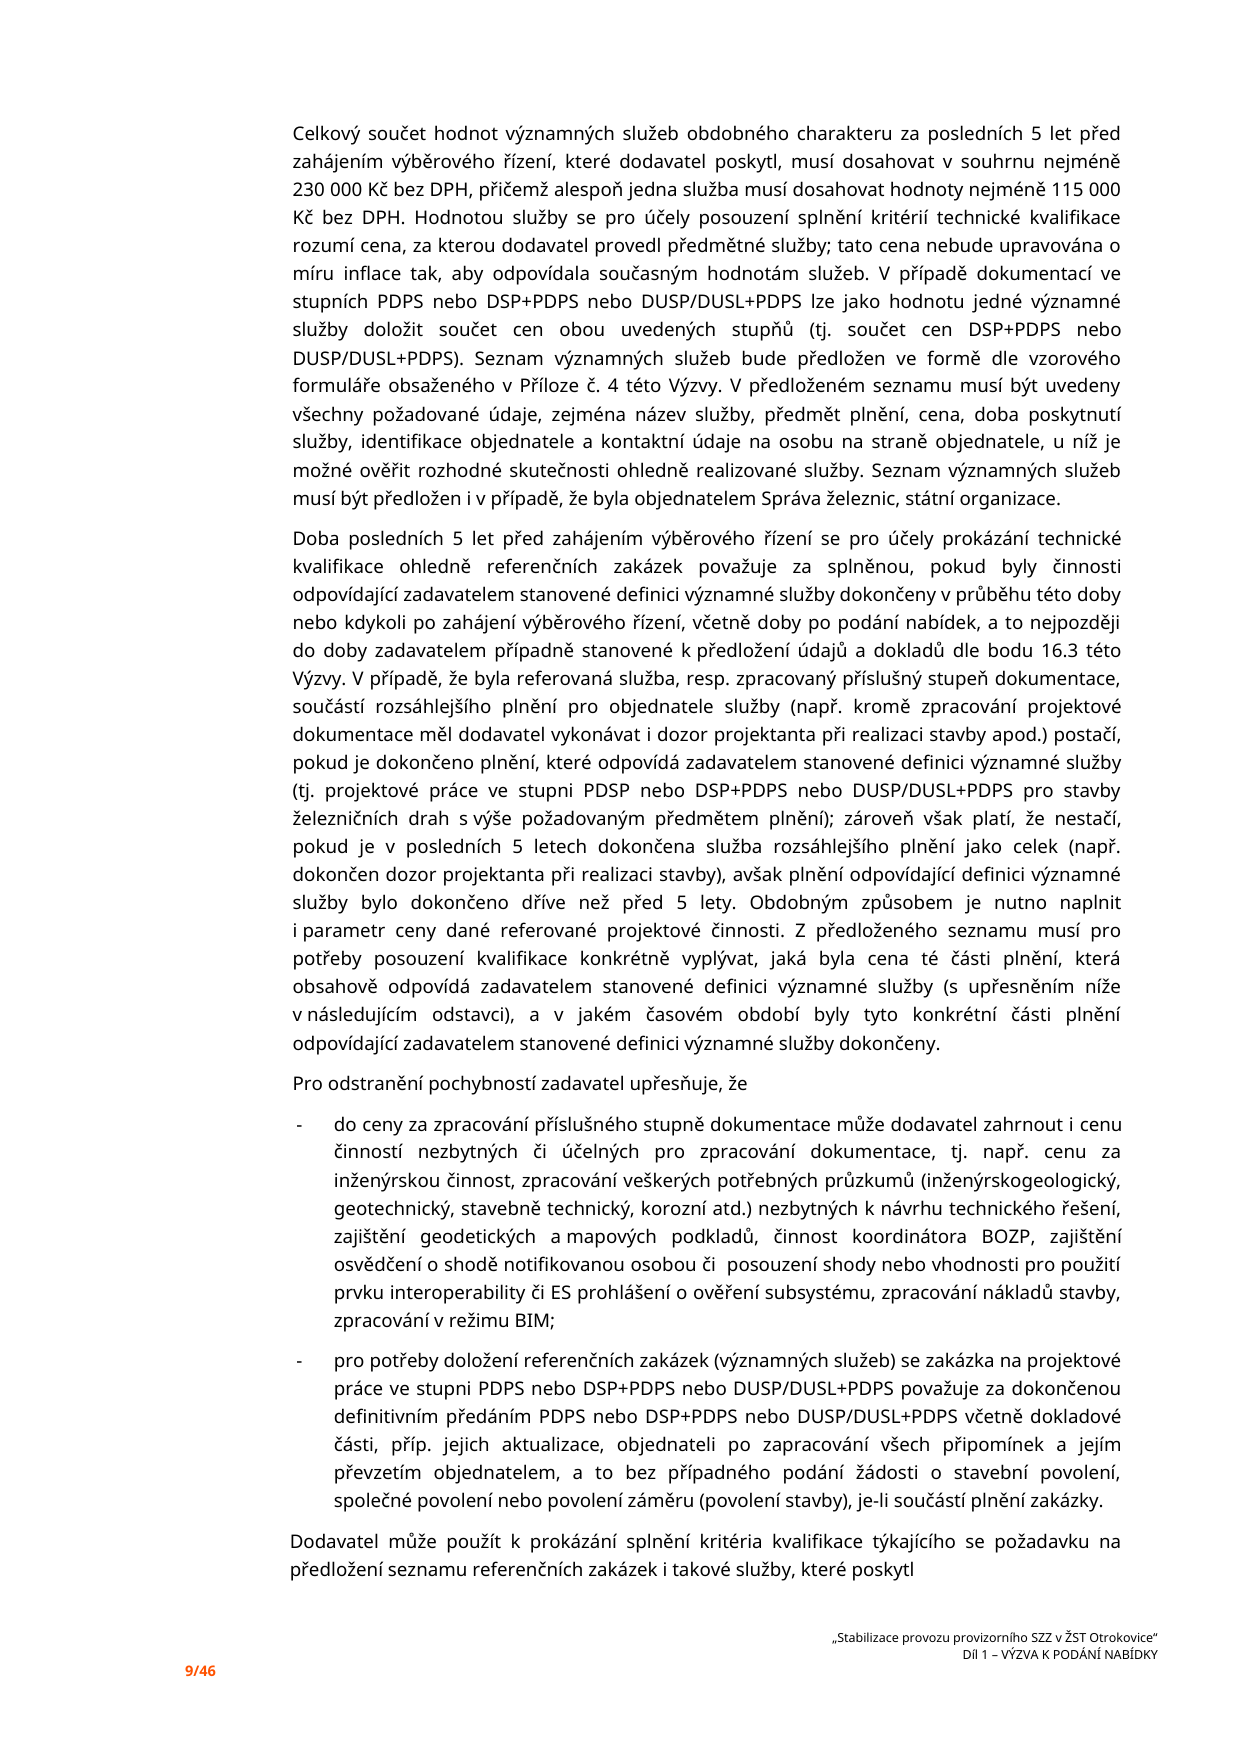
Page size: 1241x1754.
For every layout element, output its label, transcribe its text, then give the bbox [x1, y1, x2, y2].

text Dodavatel může použít k prokázání splnění kritéria kvalifikace týkajícího se požadavku na předložení seznamu referenčních zakázek i takové služby, které poskytl [289, 1528, 1122, 1582]
list pro potřeby doložení referenčních zakázek (významných služeb) se zakázka na projektové práce ve stupni PDPS nebo DSP+PDPS nebo DUSP/DUSL+PDPS považuje za dokončenou definitivním předáním PDPS nebo DSP+PDPS nebo DUSP/DUSL+PDPS včetně dokladové části, příp. jejich aktualizace, objednateli po zapracování všech připomínek a jejím převzetím objednatelem, a to bez případného podání žádosti o stavební povolení, společné povolení nebo povolení záměru (povolení stavby), je-li součástí plnění zakázky. [296, 1347, 1122, 1513]
text Pro odstranění pochybností zadavatel upřesňuje, že [292, 1070, 1122, 1096]
list do ceny za zpracování příslušného stupně dokumentace může dodavatel zahrnout i cenu činností nezbytných či účelných pro zpracování dokumentace, tj. např. cenu za inženýrskou činnost, zpracování veškerých potřebných průzkumů (inženýrskogeologický, geotechnický, stavebně technický, korozní atd.) nezbytných k návrhu technického řešení, zajištění geodetických a mapových podkladů, činnost koordinátora BOZP, zajištění osvědčení o shodě notifikovanou osobou či posouzení shody nebo vhodnosti pro použití prvku interoperability či ES prohlášení o ověření subsystému, zpracování nákladů stavby, zpracování v režimu BIM; [296, 1111, 1122, 1332]
text Doba posledních 5 let před zahájením výběrového řízení se pro účely prokázání technické kvalifikace ohledně referenčních zakázek považuje za splněnou, pokud byly činnosti odpovídající zadavatelem stanovené definici významné služby dokončeny v průběhu této doby nebo kdykoli po zahájení výběrového řízení, včetně doby po podání nabídek, a to nejpozději do doby zadavatelem případně stanovené k předložení údajů a dokladů dle bodu 16.3 této Výzvy. V případě, že byla referovaná služba, resp. zpracovaný příslušný stupeň dokumentace, součástí rozsáhlejšího plnění pro objednatele služby (např. kromě zpracování projektové dokumentace měl dodavatel vykonávat i dozor projektanta při realizaci stavby apod.) postačí, pokud je dokončeno plnění, které odpovídá zadavatelem stanovené definici významné služby (tj. projektové práce ve stupni PDSP nebo DSP+PDPS nebo DUSP/DUSL+PDPS pro stavby železničních drah s výše požadovaným předmětem plnění); zároveň však platí, že nestačí, pokud je v posledních 5 letech dokončena služba rozsáhlejšího plnění jako celek (např. dokončen dozor projektanta při realizaci stavby), avšak plnění odpovídající definici významné služby bylo dokončeno dříve než před 5 lety. Obdobným způsobem je nutno naplnit i parametr ceny dané referované projektové činnosti. Z předloženého seznamu musí pro potřeby posouzení kvalifikace konkrétně vyplývat, jaká byla cena té části plnění, která obsahově odpovídá zadavatelem stanovené definici významné služby (s upřesněním níže v následujícím odstavci), a v jakém časovém období byly tyto konkrétní části plnění odpovídající zadavatelem stanovené definici významné služby dokončeny. [292, 525, 1122, 1055]
text Celkový součet hodnot významných služeb obdobného charakteru za posledních 5 let před zahájením výběrového řízení, které dodavatel poskytl, musí dosahovat v souhrnu nejméně 230 000 Kč bez DPH, přičemž alespoň jedna služba musí dosahovat hodnoty nejméně 115 000 Kč bez DPH. Hodnotou služby se pro účely posouzení splnění kritérií technické kvalifikace rozumí cena, za kterou dodavatel provedl předmětné služby; tato cena nebude upravována o míru inflace tak, aby odpovídala současným hodnotám služeb. V případě dokumentací ve stupních PDPS nebo DSP+PDPS nebo DUSP/DUSL+PDPS lze jako hodnotu jedné významné služby doložit součet cen obou uvedených stupňů (tj. součet cen DSP+PDPS nebo DUSP/DUSL+PDPS). Seznam významných služeb bude předložen ve formě dle vzorového formuláře obsaženého v Příloze č. 4 této Výzvy. V předloženém seznamu musí být uvedeny všechny požadované údaje, zejména název služby, předmět plnění, cena, doba poskytnutí služby, identifikace objednatele a kontaktní údaje na osobu na straně objednatele, u níž je možné ověřit rozhodné skutečnosti ohledně realizované služby. Seznam významných služeb musí být předložen i v případě, že byla objednatelem Správa železnic, státní organizace. [292, 121, 1122, 510]
